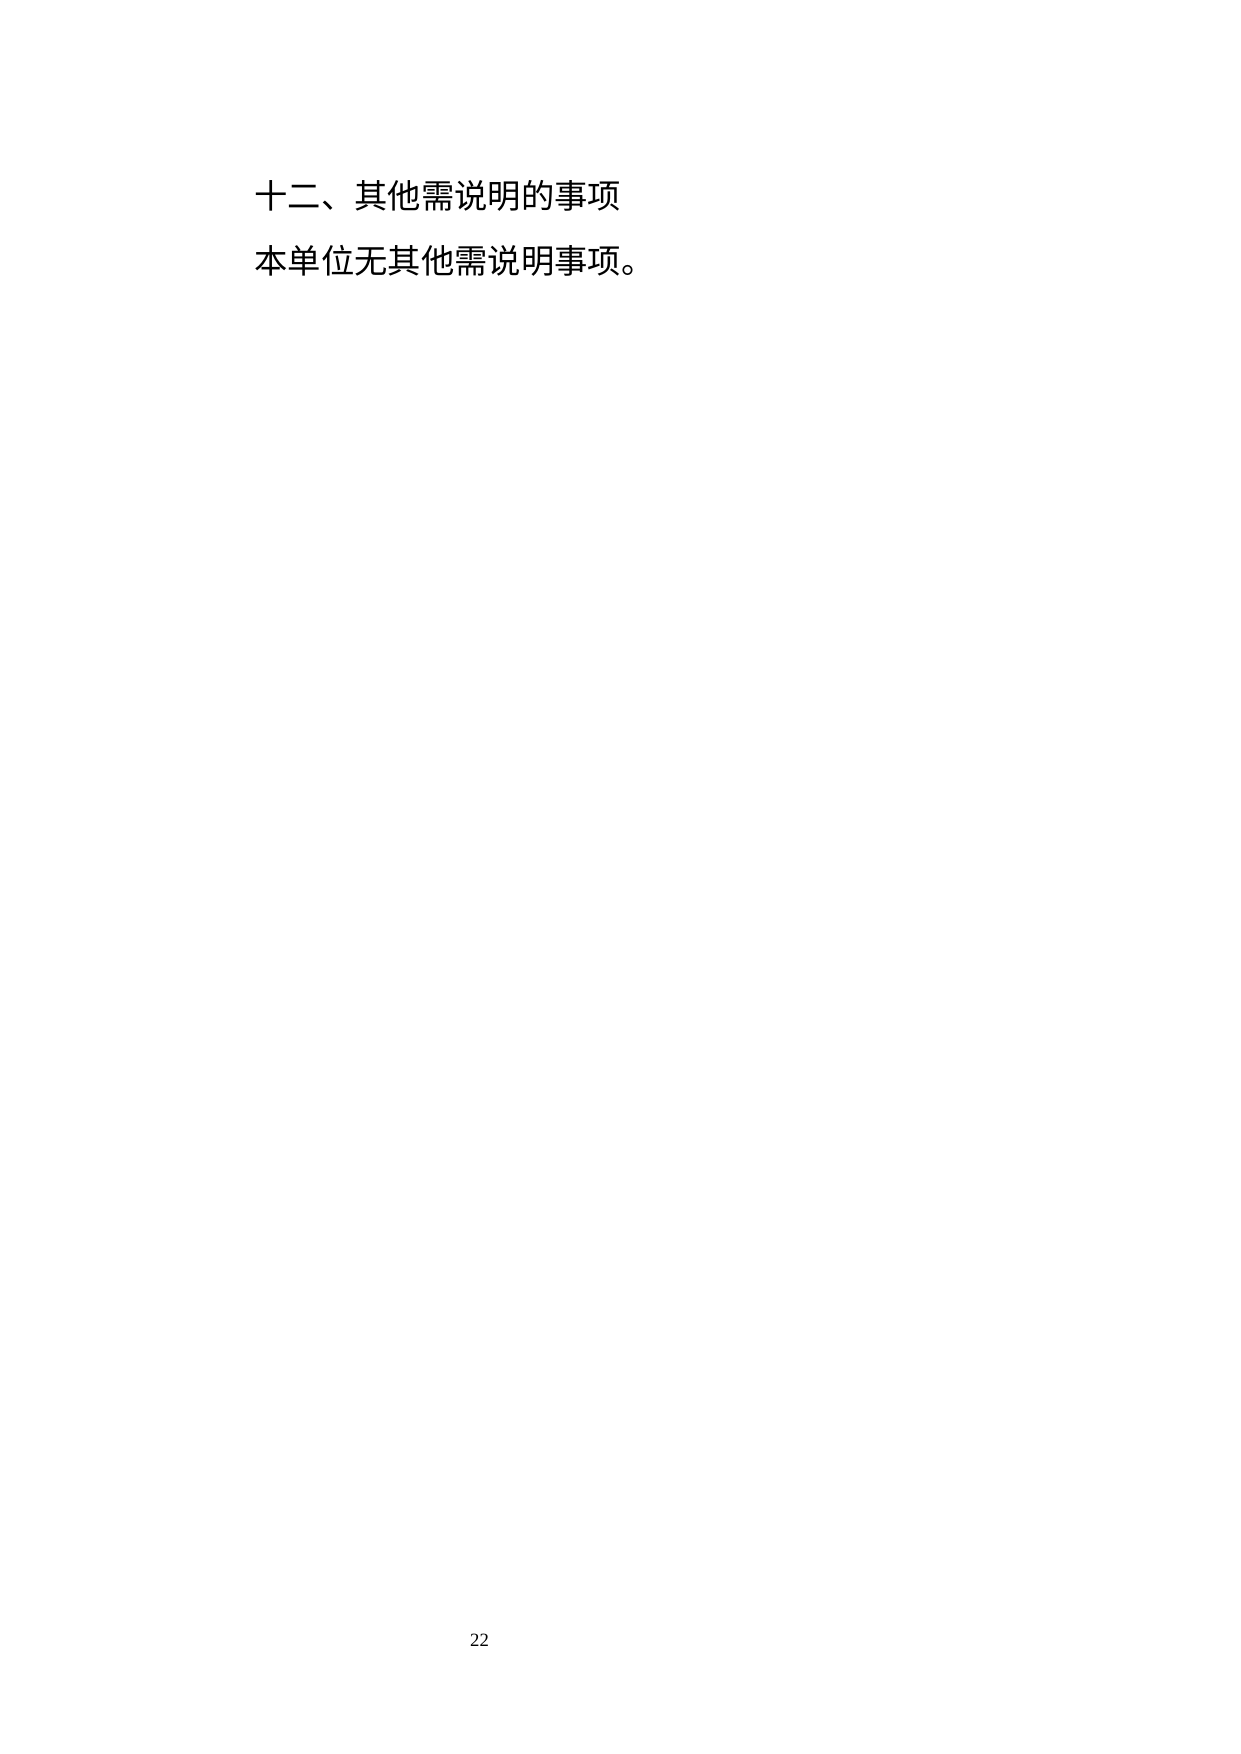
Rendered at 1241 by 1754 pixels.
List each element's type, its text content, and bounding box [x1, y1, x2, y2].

text 十二、其他需说明的事项 [187, 162, 1053, 227]
text 本单位无其他需说明事项。 [187, 227, 1053, 292]
